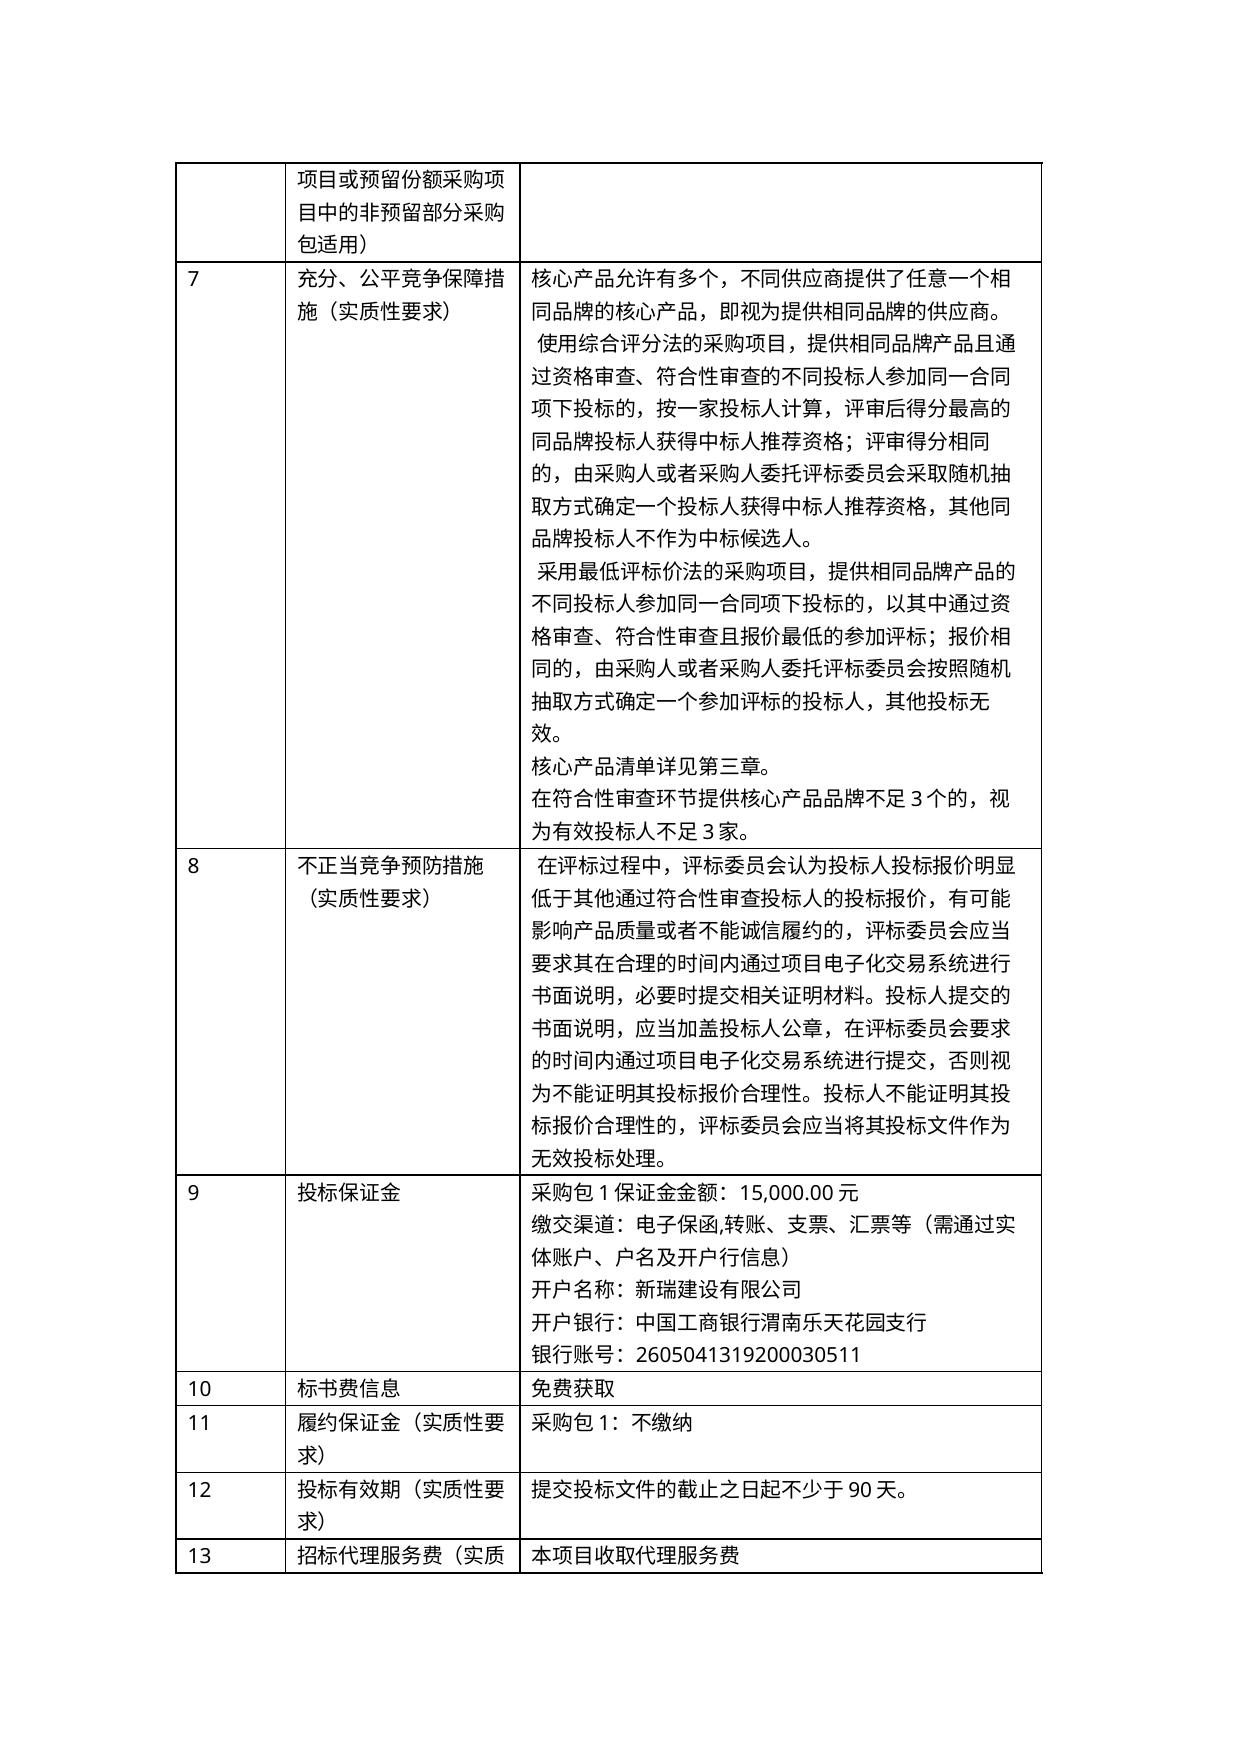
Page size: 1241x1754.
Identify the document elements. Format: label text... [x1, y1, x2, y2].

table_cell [521, 164, 1041, 261]
table_cell 不正当竞争预防措施（实质性要求） [286, 849, 519, 1174]
table_cell 13 [177, 1540, 285, 1572]
table_cell 在评标过程中，评标委员会认为投标人投标报价明显低于其他通过符合性审查投标人的投标报价，有可能影响产品质量或者不能诚信履约的，评标委员会应当要求其在合理的时间内通过项目电子化交易系统进行书面说明，必要时提交相关证明材料。投标人提交的书面说明，应当加盖投标人公章，在评标委员会要求的时间内通过项目电子化交易系统进行提交，否则视为不能证明其投标报价合理性。投标人不能证明其投标报价合理性的，评标委员会应当将其投标文件作为无效投标处理。 [521, 849, 1041, 1174]
table_cell 投标有效期（实质性要求） [286, 1473, 519, 1538]
table_cell 9 [177, 1176, 285, 1371]
table_cell 充分、公平竞争保障措施（实质性要求） [286, 263, 519, 848]
table_cell 招标代理服务费（实质性要求） [286, 1540, 519, 1572]
table_cell 10 [177, 1372, 285, 1405]
table_cell 12 [177, 1473, 285, 1538]
table_cell 提交投标文件的截止之日起不少于90天。 [521, 1473, 1041, 1538]
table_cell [521, 1540, 1041, 1572]
table_cell 8 [177, 849, 285, 1174]
table_cell 11 [177, 1406, 285, 1471]
table_cell 采购包1：不缴纳 [521, 1406, 1041, 1471]
table_cell 免费获取 [521, 1372, 1041, 1405]
table_cell 6 [177, 164, 285, 261]
table_cell 投标保证金 [286, 1176, 519, 1371]
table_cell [286, 164, 519, 261]
table_cell 履约保证金（实质性要求） [286, 1406, 519, 1471]
table_cell 采购包1保证金金额：15,000.00元 缴交渠道：电子保函,转账、支票、汇票等（需通过实体账户、户名及开户行信息） 开户名称：新瑞建设有限公司 开户银行：中国工商银行渭南乐天花园支行 银行账号：2605041319200030511 [521, 1176, 1041, 1371]
table_cell 标书费信息 [286, 1372, 519, 1405]
table_cell 核心产品允许有多个，不同供应商提供了任意一个相同品牌的核心产品，即视为提供相同品牌的供应商。 使用综合评分法的采购项目，提供相同品牌产品且通过资格审查、符合性审查的不同投标人参加同一合同项下投标的，按一家投标人计算，评审后得分最高的同品牌投标人获得中标人推荐资格；评审得分相同的，由采购人或者采购人委托评标委员会采取随机抽取方式确定一个投标人获得中标人推荐资格，其他同品牌投标人不作为中标候选人。 采用最低评标价法的采购项目，提供相同品牌产品的不同投标人参加同一合同项下投标的，以其中通过资格审查、符合性审查且报价最低的参加评标；报价相同的，由采购人或者采购人委托评标委员会按照随机抽取方式确定一个参加评标的投标人，其他投标无效。 核心产品清单详见第三章。 在符合性审查环节提供核心产品品牌不足3个的，视为有效投标人不足3家。 [521, 263, 1041, 848]
table_cell 7 [177, 263, 285, 848]
